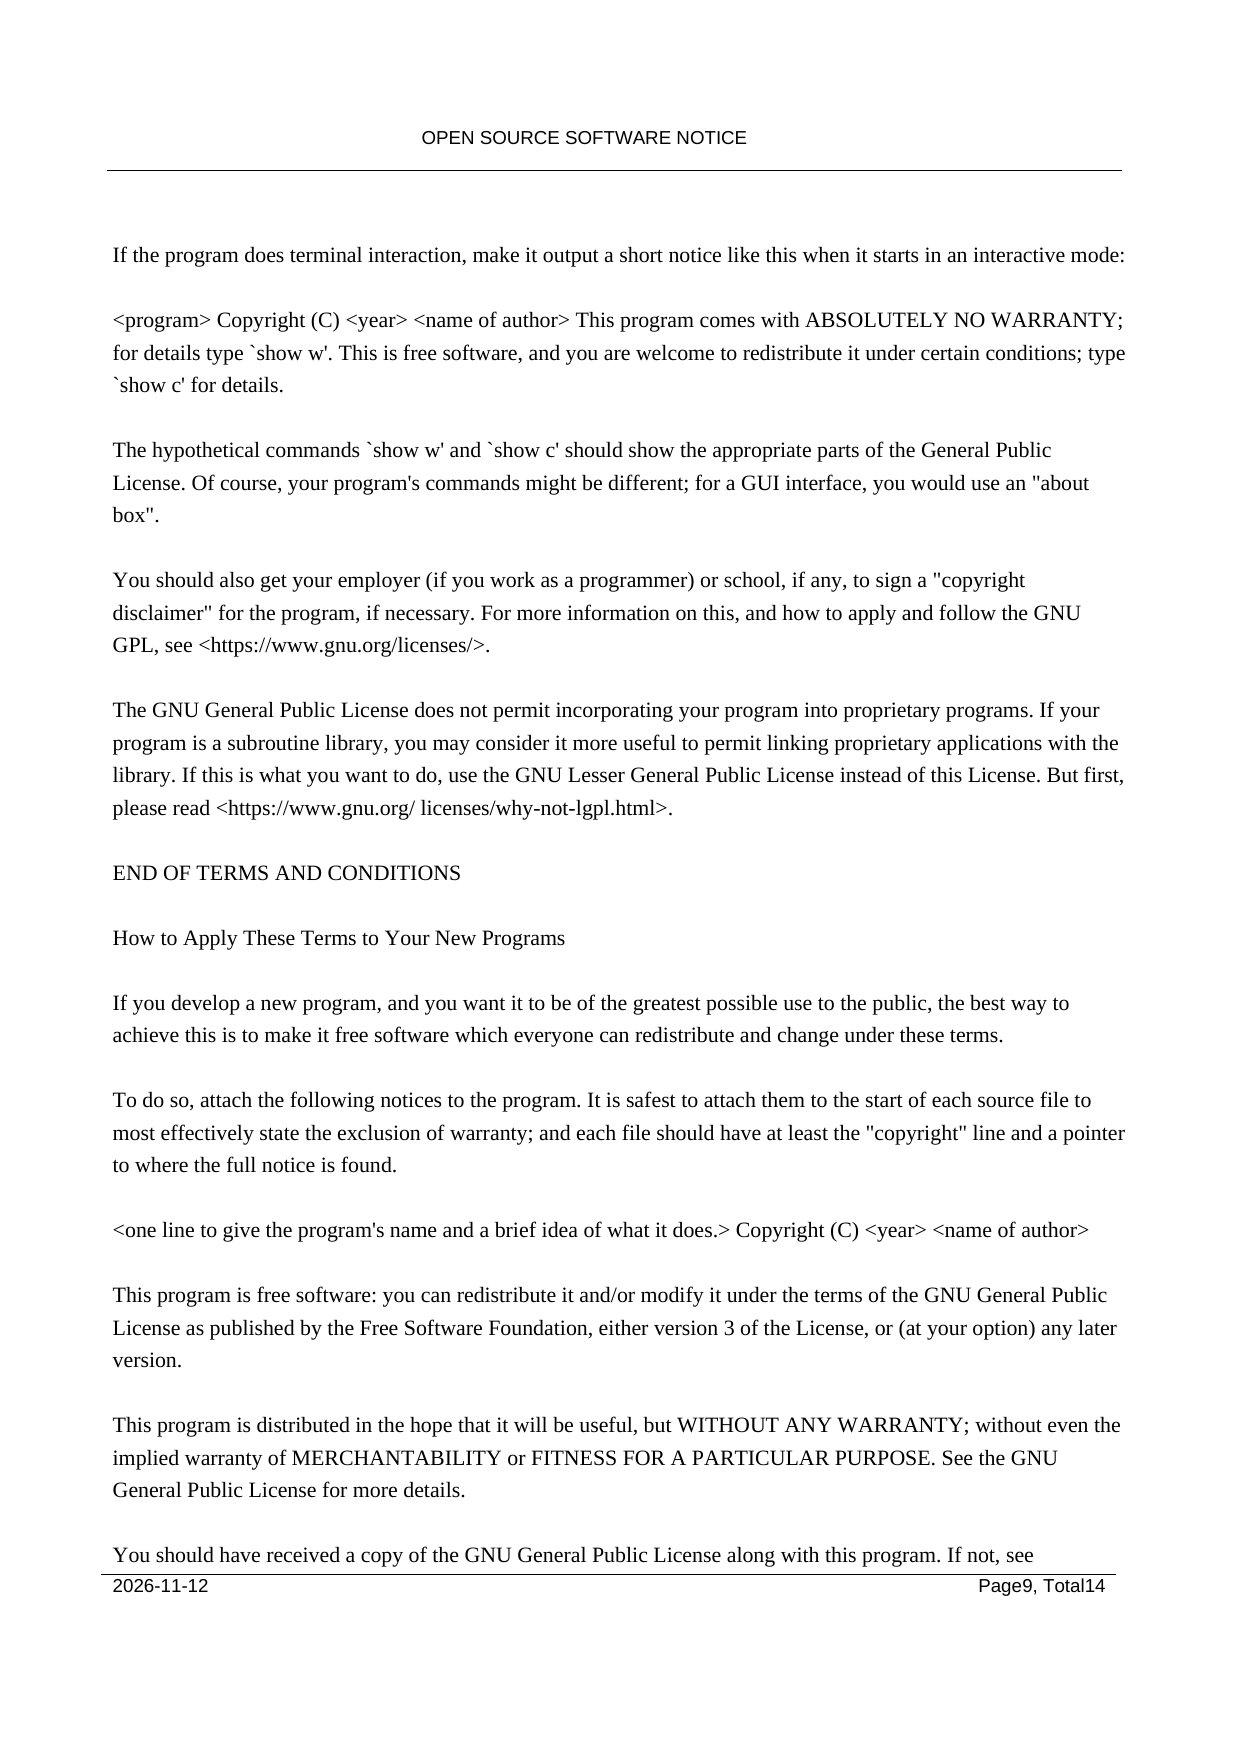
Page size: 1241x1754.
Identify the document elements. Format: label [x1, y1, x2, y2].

text [112, 206, 1128, 1571]
